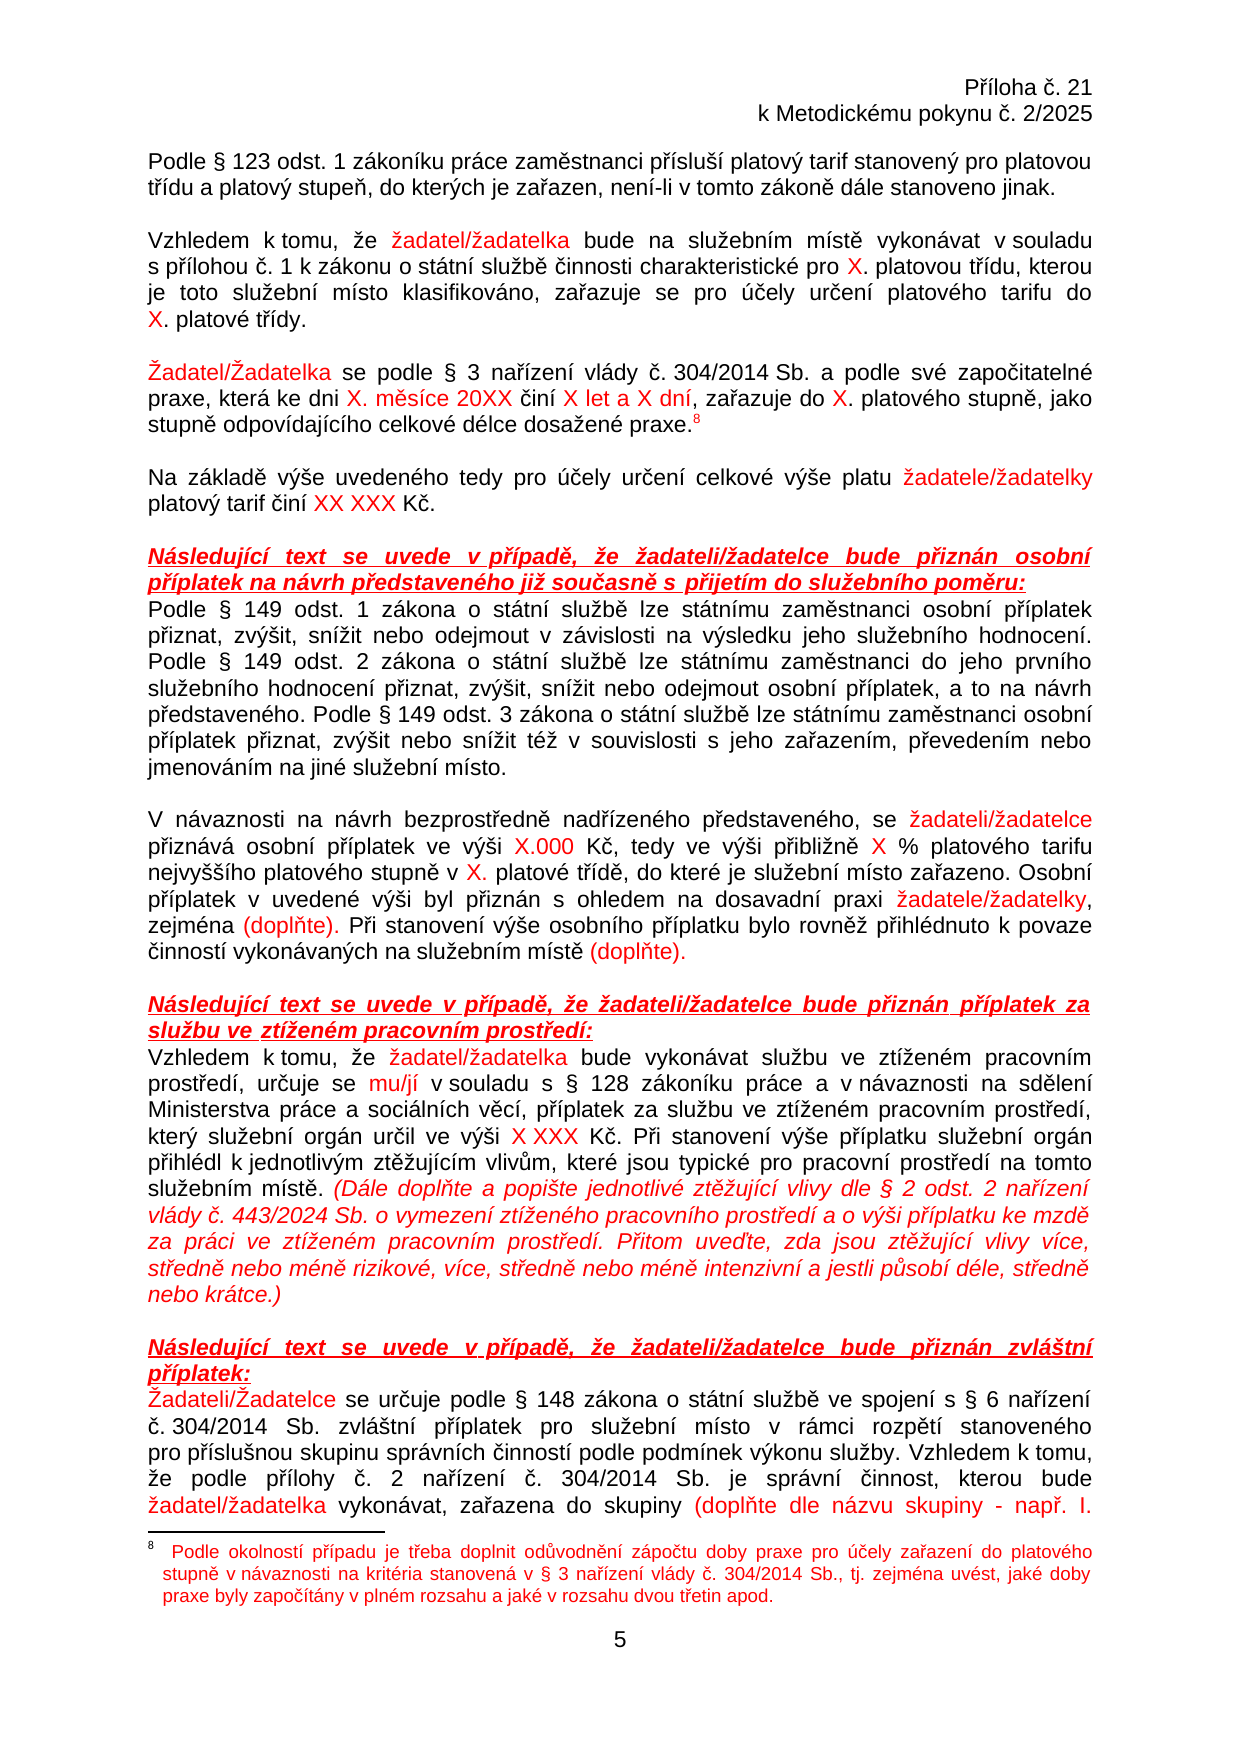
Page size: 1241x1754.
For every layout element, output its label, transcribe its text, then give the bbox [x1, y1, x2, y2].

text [148, 1386, 1093, 1518]
text Následující text se uvede v případě, že žadateli/žadatelce bude přiznán osobní příplatek na návrh představeného již současně s přijetím do služebního poměru: [148, 543, 1093, 596]
text Podle § 123 odst. 1 zákoníku práce zaměstnanci přísluší platový tarif stanovený pro platovou třídu a platový stupeň, do kterých je zařazen, není-li v tomto zákoně dále stanoveno jinak. [148, 148, 1093, 200]
text Na základě výše uvedeného tedy pro účely určení celkové výše platu žadatele/žadatelky platový tarif činí XX XXX Kč. [148, 464, 1093, 517]
text Vzhledem k tomu, že žadatel/žadatelka bude vykonávat službu ve ztíženém pracovním prostředí, určuje se mu/jí v souladu s § 128 zákoníku práce a v návaznosti na sdělení Ministerstva práce a sociálních věcí, příplatek za službu ve ztíženém pracovním prostředí, který služební orgán určil ve výši X XXX Kč. Při stanovení výše příplatku služební orgán přihlédl k jednotlivým ztěžujícím vlivům, které jsou typické pro pracovní prostředí na tomto služebním místě. (Dále doplňte a popište jednotlivé ztěžující vlivy dle § 2 odst. 2 nařízení vlády č. 443/2024 Sb. o vymezení ztíženého pracovního prostředí a o výši příplatku ke mzdě za práci ve ztíženém pracovním prostředí. Přitom uveďte, zda jsou ztěžující vlivy více, středně nebo méně rizikové, více, středně nebo méně intenzivní a jestli působí déle, středně nebo krátce.) [148, 1044, 1093, 1307]
text Následující text se uvede v případě, že žadateli/žadatelce bude přiznán zvláštní příplatek: [148, 1333, 1093, 1386]
text V návaznosti na návrh bezprostředně nadřízeného představeného, se žadateli/žadatelce přiznává osobní příplatek ve výši X.000 Kč, tedy ve výši přibližně X % platového tarifu nejvyššího platového stupně v X. platové třídě, do které je služební místo zařazeno. Osobní příplatek v uvedené výši byl přiznán s ohledem na dosavadní praxi žadatele/žadatelky, zejména (doplňte). Při stanovení výše osobního příplatku bylo rovněž přihlédnuto k povaze činností vykonávaných na služebním místě (doplňte). [148, 806, 1093, 964]
text Podle § 149 odst. 1 zákona o státní službě lze státnímu zaměstnanci osobní příplatek přiznat, zvýšit, snížit nebo odejmout v závislosti na výsledku jeho služebního hodnocení. Podle § 149 odst. 2 zákona o státní službě lze státnímu zaměstnanci do jeho prvního služebního hodnocení přiznat, zvýšit, snížit nebo odejmout osobní příplatek, a to na návrh představeného. Podle § 149 odst. 3 zákona o státní službě lze státnímu zaměstnanci osobní příplatek přiznat, zvýšit nebo snížit též v souvislosti s jeho zařazením, převedením nebo jmenováním na jiné služební místo. [148, 596, 1093, 780]
text Vzhledem k tomu, že žadatel/žadatelka bude na služebním místě vykonávat v souladu s přílohou č. 1 k zákonu o státní službě činnosti charakteristické pro X. platovou třídu, kterou je toto služební místo klasifikováno, zařazuje se pro účely určení platového tarifu do X. platové třídy. [148, 227, 1093, 332]
text Žadatel/Žadatelka se podle § 3 nařízení vlády č. 304/2014 Sb. a podle své započitatelné praxe, která ke dni X. měsíce 20XX činí X let a X dní, zařazuje do X. platového stupně, jako stupně odpovídajícího celkové délce dosažené praxe. [148, 358, 1093, 437]
text Následující text se uvede v případě, že žadateli/žadatelce bude přiznán příplatek za službu ve ztíženém pracovním prostředí: [148, 991, 1093, 1044]
